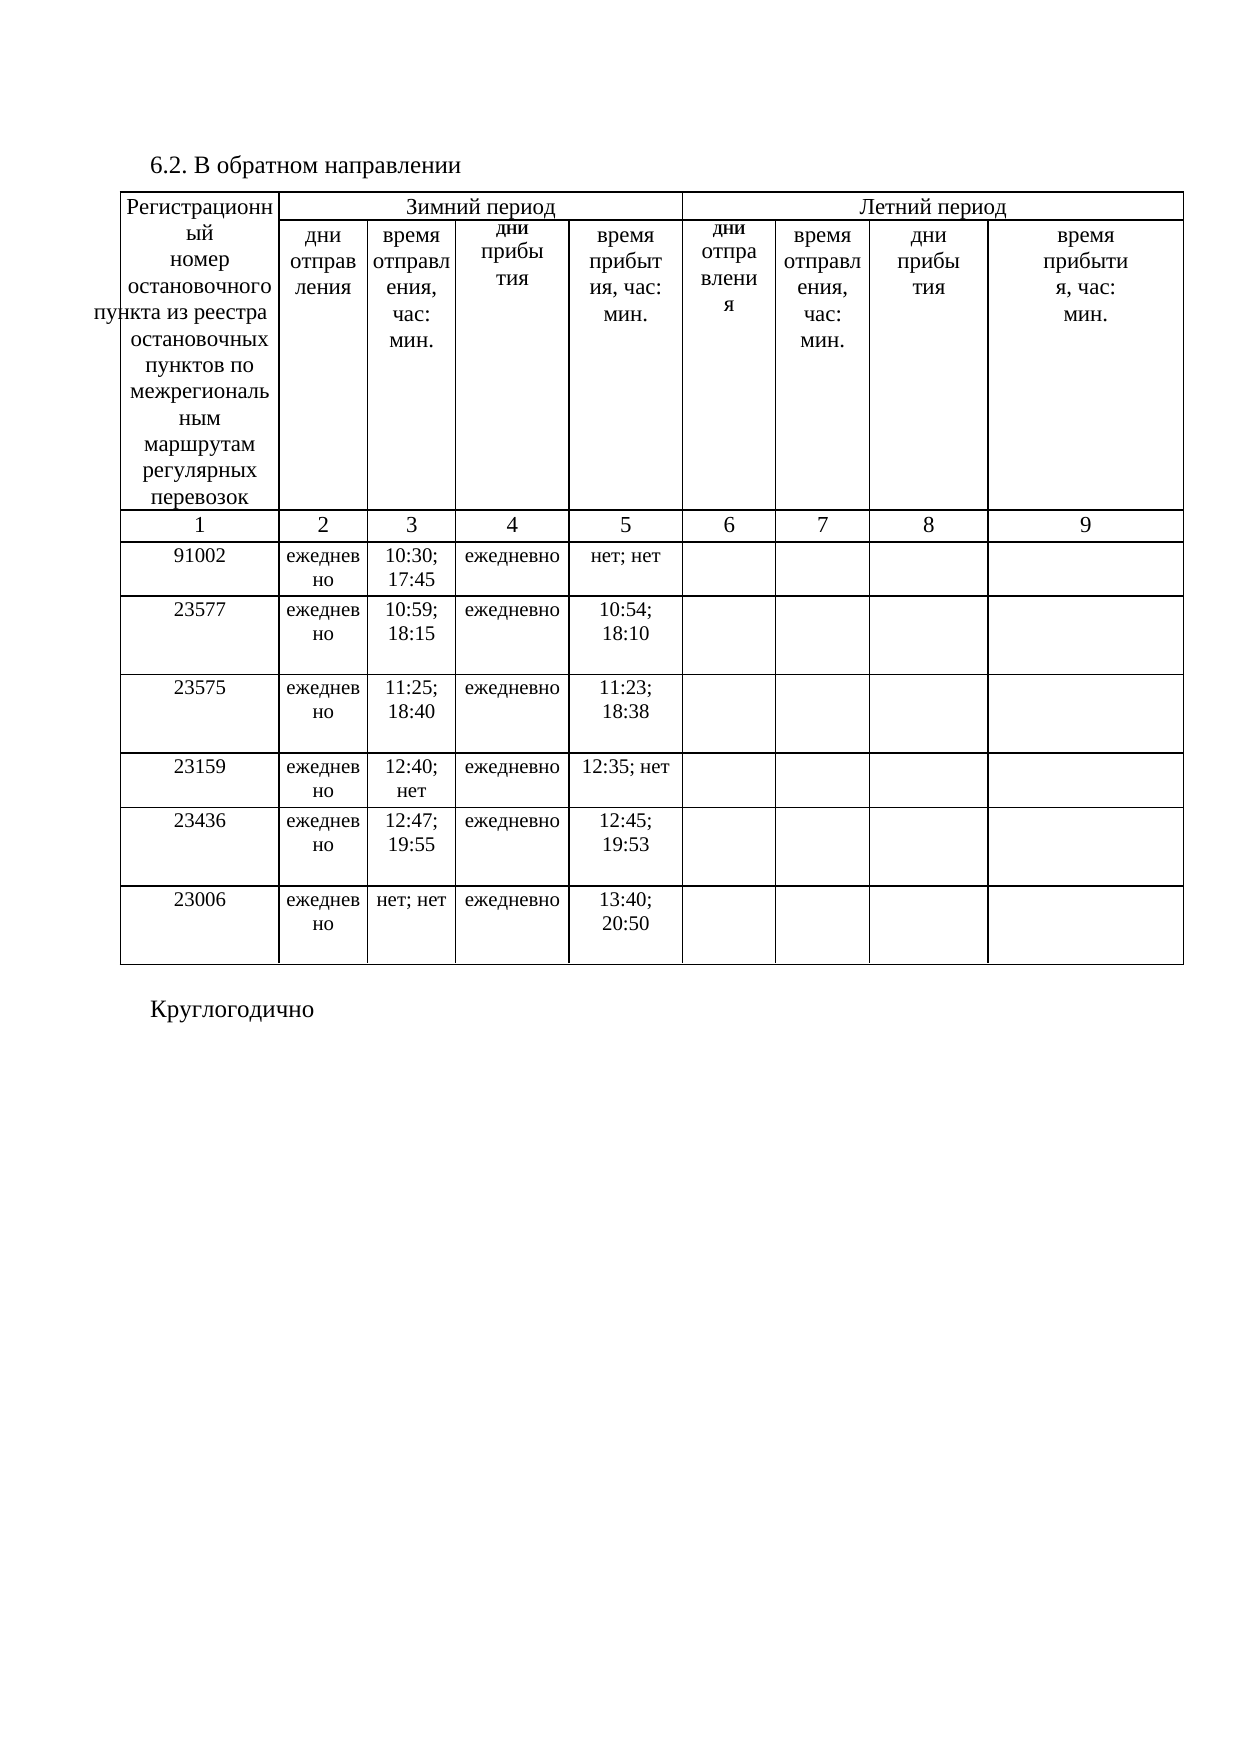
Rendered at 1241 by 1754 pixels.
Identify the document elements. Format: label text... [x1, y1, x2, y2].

table_cell [989, 543, 1183, 595]
table_cell [683, 675, 775, 752]
table_cell [683, 543, 775, 595]
table_cell [989, 887, 1183, 963]
table_cell 2 [280, 511, 367, 541]
table_cell ежедневно [280, 675, 367, 752]
table_cell 12:45; 19:53 [570, 808, 682, 885]
table_cell 11:25; 18:40 [368, 675, 455, 752]
table_cell 5 [570, 511, 682, 541]
table_cell 1 [121, 511, 278, 541]
table_cell ежедневно [456, 887, 568, 963]
table_cell ДНИ прибы тия [456, 221, 568, 509]
table_cell [989, 675, 1183, 752]
table_cell 12:40; нет [368, 754, 455, 807]
table_cell 3 [368, 511, 455, 541]
table_cell нет; нет [570, 543, 682, 595]
table_cell [683, 754, 775, 807]
table_cell ежедневно [456, 754, 568, 807]
table_cell 10:59; 18:15 [368, 597, 455, 674]
table_cell 23159 [121, 754, 278, 807]
table_header Летний период [683, 193, 1183, 219]
table_cell 12:35; нет [570, 754, 682, 807]
table_cell ежедневно [280, 597, 367, 674]
table_cell время прибыт ия, час: мин. [570, 221, 682, 509]
table_cell время отправл ения, час: мин. [776, 221, 869, 509]
table_cell [870, 808, 987, 885]
table_cell [683, 597, 775, 674]
table_cell 23575 [121, 675, 278, 752]
table_cell 8 [870, 511, 987, 541]
text Круглогодично [150, 994, 1090, 1022]
table_cell дни отправ ления [280, 221, 367, 509]
table_cell 6 [683, 511, 775, 541]
table_cell [776, 754, 869, 807]
table_header Регистрационный номер остановочного пункта из реестра остановочных пунктов по межрегиональным маршрутам регулярных перевозок [121, 193, 278, 509]
table_cell 4 [456, 511, 568, 541]
table_cell [989, 808, 1183, 885]
table_cell [870, 543, 987, 595]
table_cell ежедневно [456, 543, 568, 595]
table_cell 7 [776, 511, 869, 541]
table_cell ежедневно [456, 597, 568, 674]
table_cell [776, 543, 869, 595]
table_cell дни прибы тия [870, 221, 987, 509]
table_cell ежедневно [280, 754, 367, 807]
table_cell [870, 675, 987, 752]
table_cell 12:47; 19:55 [368, 808, 455, 885]
table_header Зимний период [280, 193, 682, 219]
table_cell [683, 887, 775, 963]
table_cell 23436 [121, 808, 278, 885]
table_cell [870, 754, 987, 807]
table_cell ежедневно [456, 808, 568, 885]
table_cell 23006 [121, 887, 278, 963]
table_cell ежедневно [280, 543, 367, 595]
table_cell нет; нет [368, 887, 455, 963]
table_cell 13:40; 20:50 [570, 887, 682, 963]
table_cell [776, 597, 869, 674]
table_cell 9 [989, 511, 1183, 541]
table_cell 11:23; 18:38 [570, 675, 682, 752]
table_cell [870, 597, 987, 674]
table_cell время отправл ения, час: мин. [368, 221, 455, 509]
table_cell ежедневно [280, 808, 367, 885]
text 6.2. В обратном направлении [150, 150, 1090, 179]
table_cell 10:30; 17:45 [368, 543, 455, 595]
table_cell ежедневно [280, 887, 367, 963]
table_cell [776, 887, 869, 963]
table_cell время прибыти я, час: мин. [989, 221, 1183, 509]
table_cell [989, 597, 1183, 674]
table_cell ежедневно [456, 675, 568, 752]
table_cell 23577 [121, 597, 278, 674]
table_cell 10:54; 18:10 [570, 597, 682, 674]
table_cell [989, 754, 1183, 807]
table_cell ДНИ отпра влени я [683, 221, 775, 509]
table_cell [683, 808, 775, 885]
table_cell [776, 808, 869, 885]
table_cell 91002 [121, 543, 278, 595]
table_cell [776, 675, 869, 752]
table_cell [870, 887, 987, 963]
